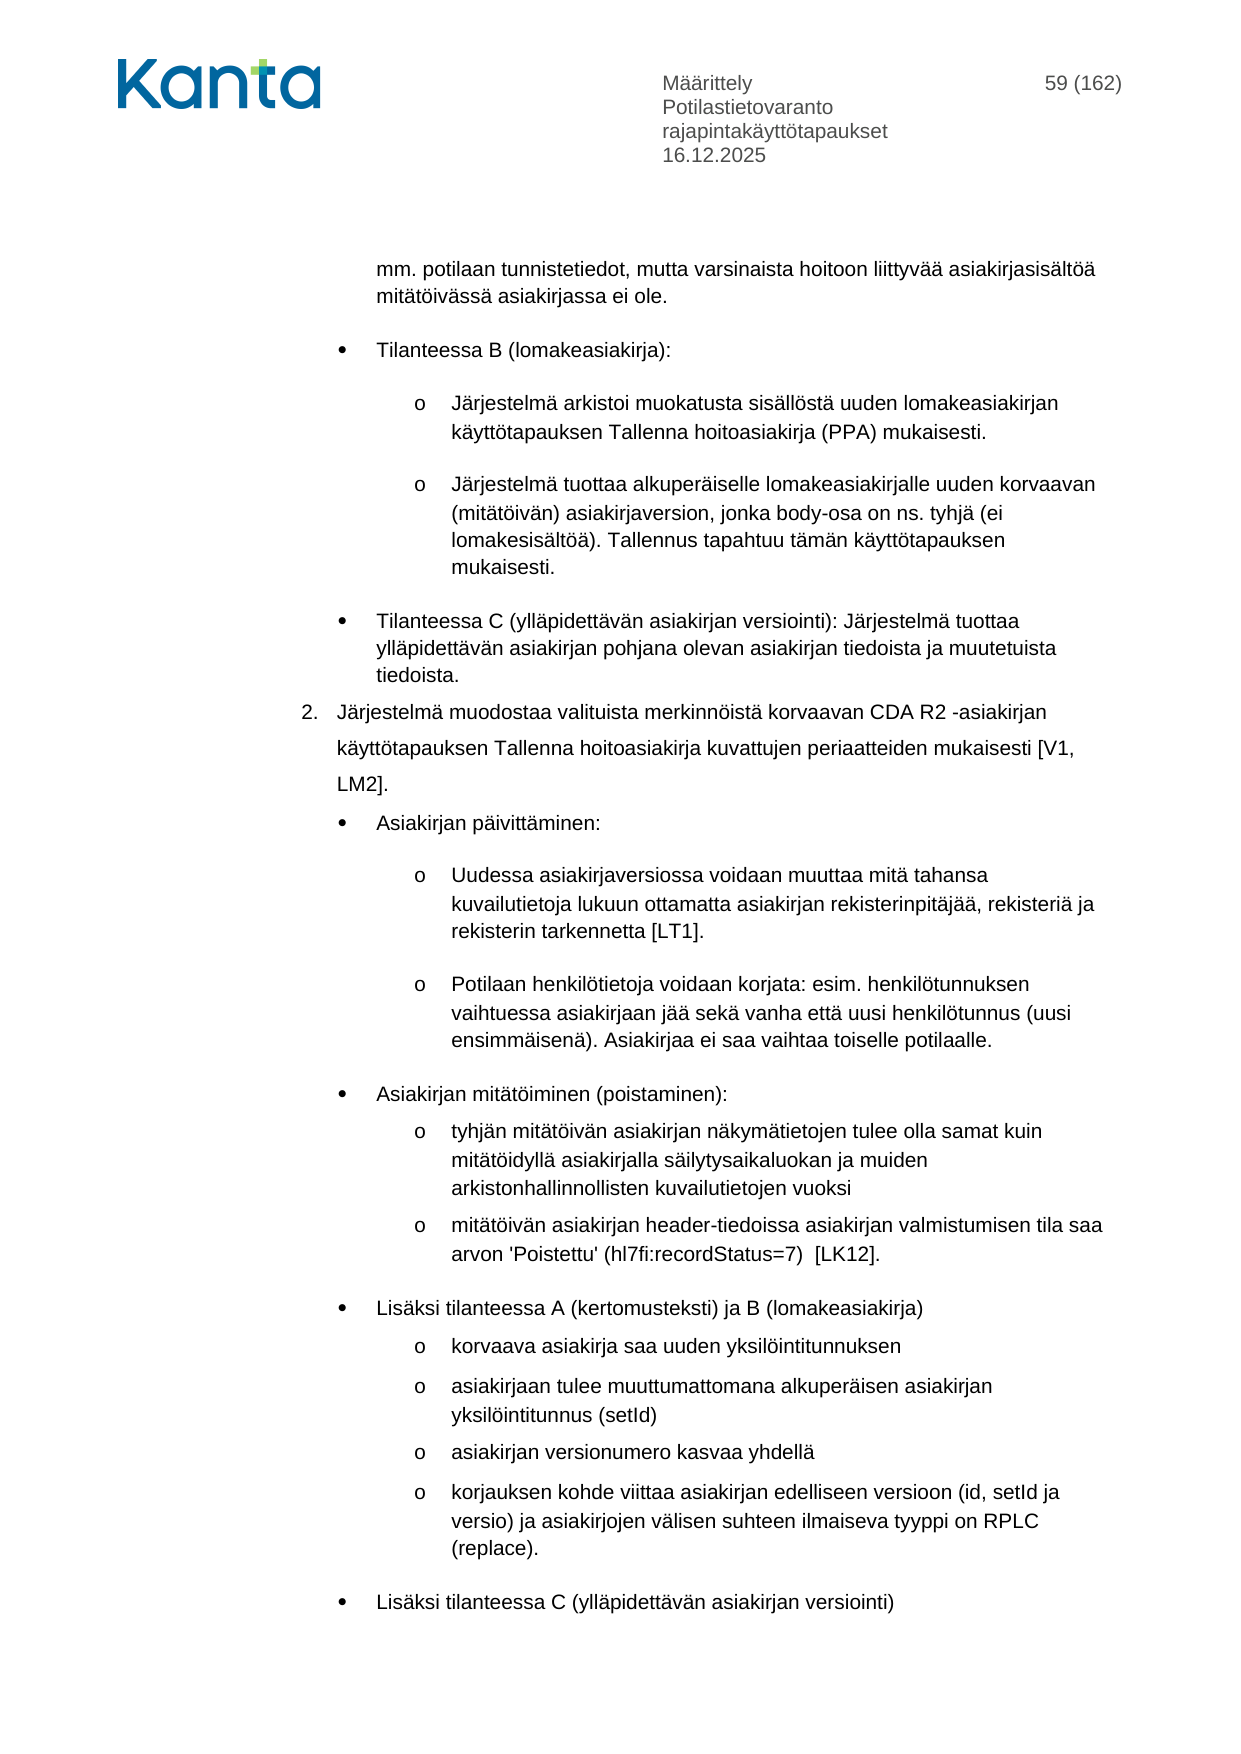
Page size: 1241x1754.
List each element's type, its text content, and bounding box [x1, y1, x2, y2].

list Järjestelmä muodostaa valituista merkinnöistä korvaavan CDA R2 -asiakirjan käyttötapauksen Tallenna hoitoasiakirja kuvattujen periaatteiden mukaisesti [V1, LM2]. [301, 700, 1107, 796]
list Potilaan henkilötietoja voidaan korjata: esim. henkilötunnuksen vaihtuessa asiakirjaan jää sekä vanha että uusi henkilötunnus (uusi ensimmäisenä). Asiakirjaa ei saa vaihtaa toiselle potilaalle. [414, 970, 1107, 1051]
list Järjestelmä tuottaa alkuperäiselle lomakeasiakirjalle uuden korvaavan (mitätöivän) asiakirjaversion, jonka body-osa on ns. tyhjä (ei lomakesisältöä). Tallennus tapahtuu tämän käyttötapauksen mukaisesti. [414, 471, 1107, 579]
list Tilanteessa B (lomakeasiakirja): [339, 335, 1107, 362]
list Asiakirjan päivittäminen: [339, 808, 1107, 835]
list mitätöivän asiakirjan header-tiedoissa asiakirjan valmistumisen tila saa arvon 'Poistettu' (hl7fi:recordStatus=7) [LK12]. [414, 1212, 1107, 1266]
list Järjestelmä arkistoi muokatusta sisällöstä uuden lomakeasiakirjan käyttötapauksen Tallenna hoitoasiakirja (PPA) mukaisesti. [414, 389, 1107, 443]
list Tilanteessa C (ylläpidettävän asiakirjan versiointi): Järjestelmä tuottaa ylläpidettävän asiakirjan pohjana olevan asiakirjan tiedoista ja muutetuista tiedoista. [339, 606, 1107, 687]
picture [118, 59, 321, 109]
list Lisäksi tilanteessa C (ylläpidettävän asiakirjan versiointi) [339, 1587, 1107, 1614]
list korvaava asiakirja saa uuden yksilöintitunnuksen [414, 1333, 1107, 1360]
list tyhjän mitätöivän asiakirjan näkymätietojen tulee olla samat kuin mitätöidyllä asiakirjalla säilytysaikaluokan ja muiden arkistonhallinnollisten kuvailutietojen vuoksi [414, 1118, 1107, 1199]
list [339, 254, 1107, 308]
list korjauksen kohde viittaa asiakirjan edelliseen versioon (id, setId ja versio) ja asiakirjojen välisen suhteen ilmaiseva tyyppi on RPLC (replace). [414, 1478, 1107, 1560]
list Asiakirjan mitätöiminen (poistaminen): [339, 1078, 1107, 1106]
list Uudessa asiakirjaversiossa voidaan muuttaa mitä tahansa kuvailutietoja lukuun ottamatta asiakirjan rekisterinpitäjää, rekisteriä ja rekisterin tarkennetta [LT1]. [414, 862, 1107, 943]
list Lisäksi tilanteessa A (kertomusteksti) ja B (lomakeasiakirja) [339, 1293, 1107, 1320]
list asiakirjan versionumero kasvaa yhdellä [414, 1439, 1107, 1466]
list asiakirjaan tulee muuttumattomana alkuperäisen asiakirjan yksilöintitunnus (setId) [414, 1372, 1107, 1426]
